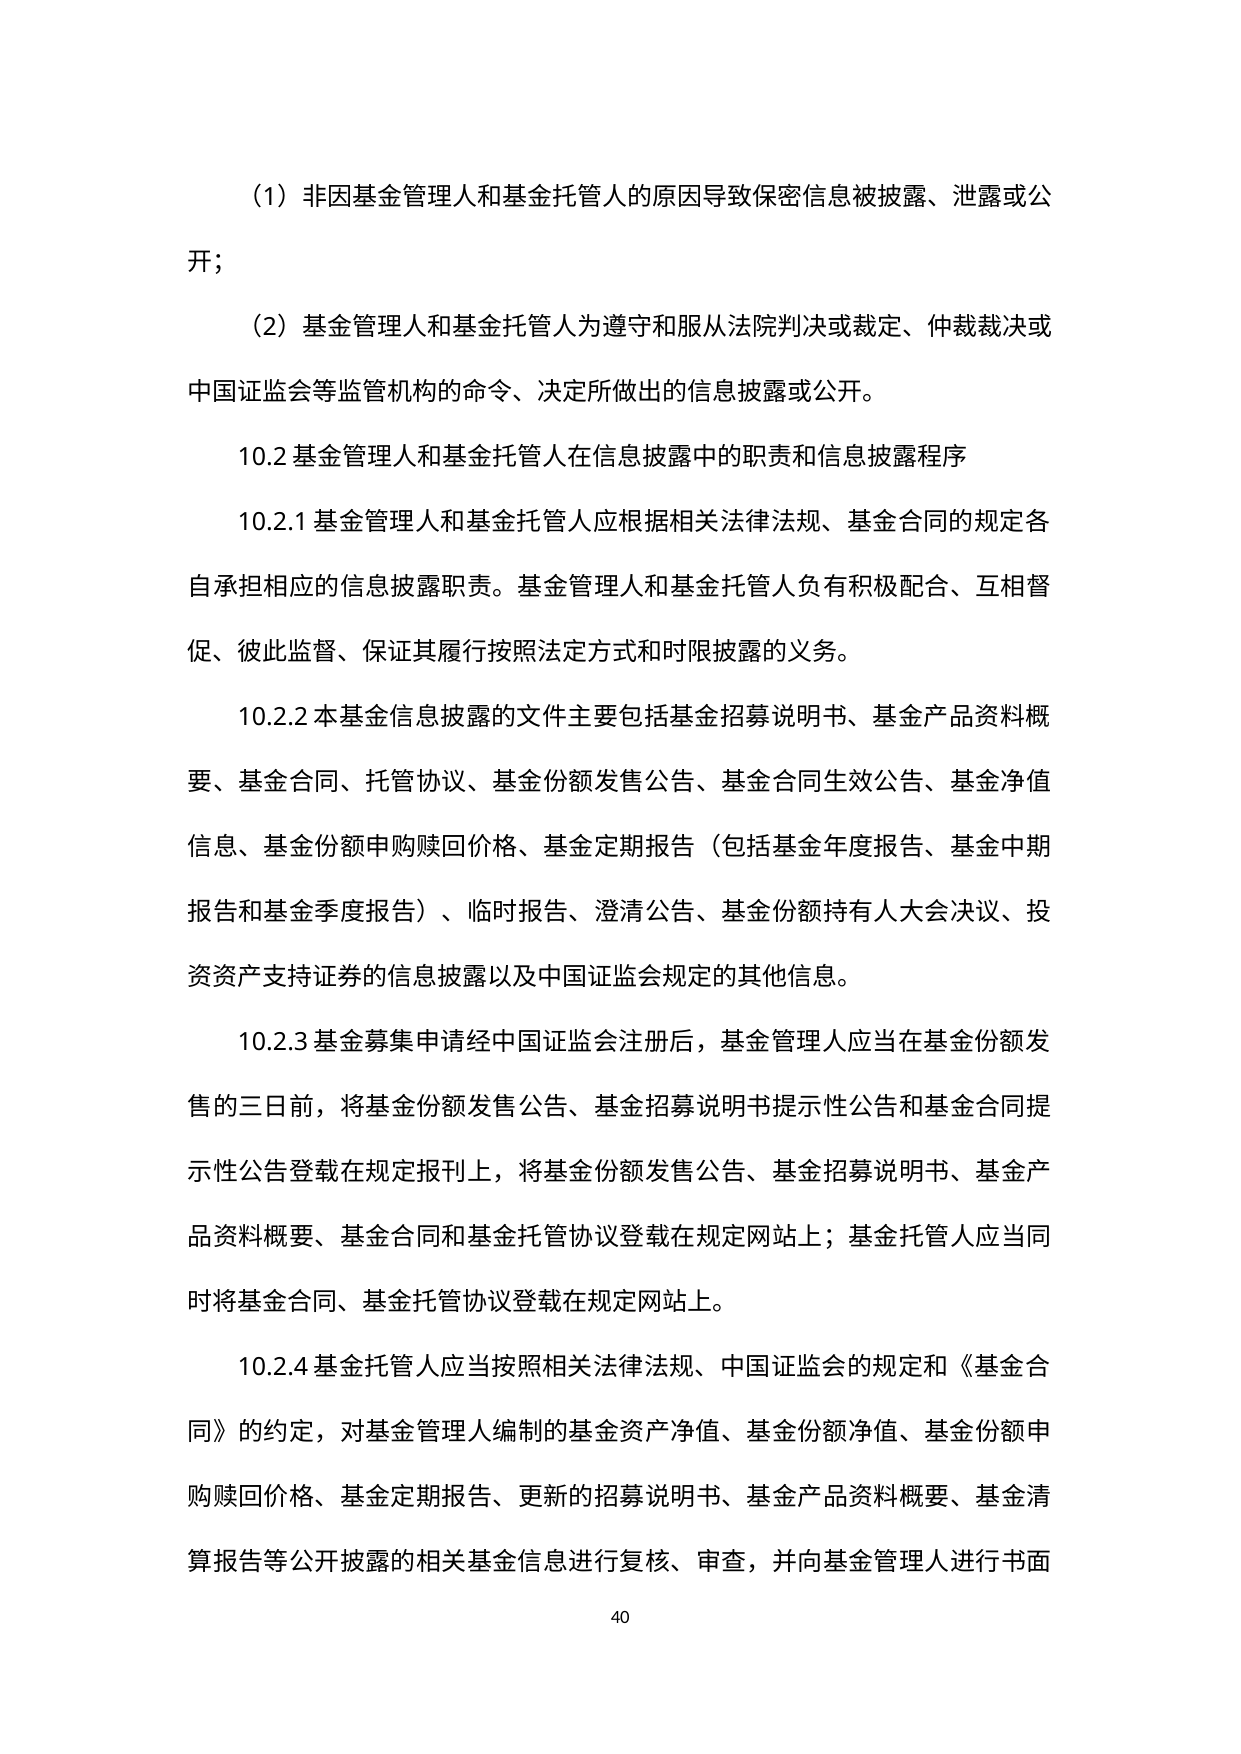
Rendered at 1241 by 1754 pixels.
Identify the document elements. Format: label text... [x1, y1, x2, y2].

text 10.2.1基金管理人和基金托管人应根据相关法律法规、基金合同的规定各自承担相应的信息披露职责。基金管理人和基金托管人负有积极配合、互相督促、彼此监督、保证其履行按照法定方式和时限披露的义务。 [187, 487, 1053, 682]
text 10.2.2本基金信息披露的文件主要包括基金招募说明书、基金产品资料概要、基金合同、托管协议、基金份额发售公告、基金合同生效公告、基金净值信息、基金份额申购赎回价格、基金定期报告（包括基金年度报告、基金中期报告和基金季度报告）、临时报告、澄清公告、基金份额持有人大会决议、投资资产支持证券的信息披露以及中国证监会规定的其他信息。 [187, 682, 1053, 1007]
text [187, 1332, 1053, 1592]
text （1）非因基金管理人和基金托管人的原因导致保密信息被披露、泄露或公开； [187, 162, 1053, 292]
text （2）基金管理人和基金托管人为遵守和服从法院判决或裁定、仲裁裁决或中国证监会等监管机构的命令、决定所做出的信息披露或公开。 [187, 292, 1053, 422]
text 10.2基金管理人和基金托管人在信息披露中的职责和信息披露程序 [187, 422, 1053, 487]
text 10.2.3基金募集申请经中国证监会注册后，基金管理人应当在基金份额发售的三日前，将基金份额发售公告、基金招募说明书提示性公告和基金合同提示性公告登载在规定报刊上，将基金份额发售公告、基金招募说明书、基金产品资料概要、基金合同和基金托管协议登载在规定网站上；基金托管人应当同时将基金合同、基金托管协议登载在规定网站上。 [187, 1007, 1053, 1332]
